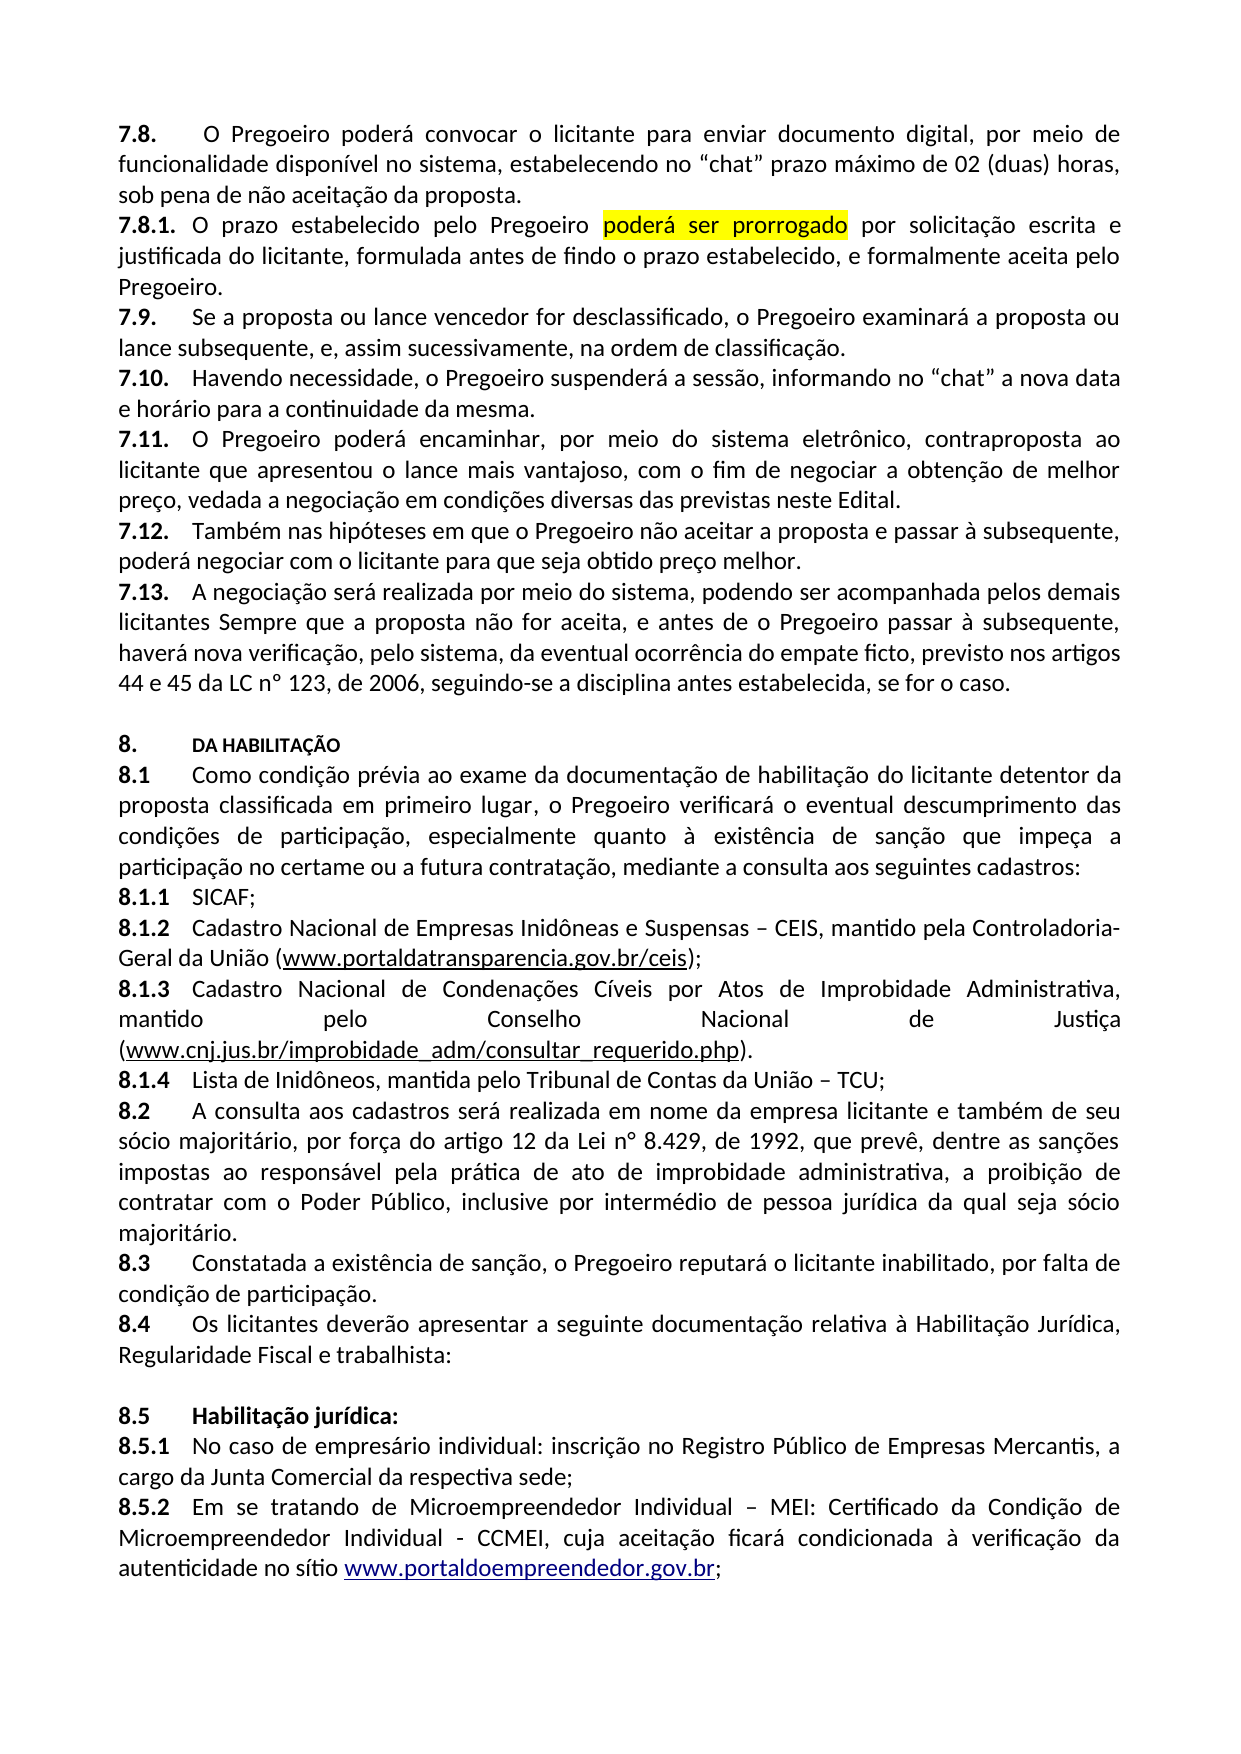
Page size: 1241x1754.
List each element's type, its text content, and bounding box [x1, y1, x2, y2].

list Havendo necessidade, o Pregoeiro suspenderá a sessão, informando no “chat” a nova data e horário para a continuidade da mesma. [118, 362, 1122, 423]
text DA HABILITAÇÃO [118, 728, 1124, 759]
list Lista de Inidôneos, mantida pelo Tribunal de Contas da União – TCU; [118, 1064, 1122, 1095]
list SICAF; [118, 881, 1122, 912]
list A negociação será realizada por meio do sistema, podendo ser acompanhada pelos demais licitantes Sempre que a proposta não for aceita, e antes de o Pregoeiro passar à subsequente, haverá nova verificação, pelo sistema, da eventual ocorrência do empate ficto, previsto nos artigos 44 e 45 da LC nº 123, de 2006, seguindo-se a disciplina antes estabelecida, se for o caso. [118, 576, 1122, 698]
list No caso de empresário individual: inscrição no Registro Público de Empresas Mercantis, a cargo da Junta Comercial da respectiva sede; [118, 1431, 1122, 1492]
list Cadastro Nacional de Condenações Cíveis por Atos de Improbidade Administrativa, mantido pelo Conselho Nacional de Justiça (www.cnj.jus.br/improbidade_adm/consultar_requerido.php). [118, 973, 1122, 1064]
list Também nas hipóteses em que o Pregoeiro não aceitar a proposta e passar à subsequente, poderá negociar com o licitante para que seja obtido preço melhor. [118, 515, 1122, 576]
list Como condição prévia ao exame da documentação de habilitação do licitante detentor da proposta classificada em primeiro lugar, o Pregoeiro verificará o eventual descumprimento das condições de participação, especialmente quanto à existência de sanção que impeça a participação no certame ou a futura contratação, mediante a consulta aos seguintes cadastros: [118, 759, 1122, 881]
list O Pregoeiro poderá encaminhar, por meio do sistema eletrônico, contraproposta ao licitante que apresentou o lance mais vantajoso, com o fim de negociar a obtenção de melhor preço, vedada a negociação em condições diversas das previstas neste Edital. [118, 423, 1122, 515]
list Constatada a existência de sanção, o Pregoeiro reputará o licitante inabilitado, por falta de condição de participação. [118, 1247, 1122, 1308]
list A consulta aos cadastros será realizada em nome da empresa licitante e também de seu sócio majoritário, por força do artigo 12 da Lei n° 8.429, de 1992, que prevê, dentre as sanções impostas ao responsável pela prática de ato de improbidade administrativa, a proibição de contratar com o Poder Público, inclusive por intermédio de pessoa jurídica da qual seja sócio majoritário. [118, 1095, 1122, 1247]
list Em se tratando de Microempreendedor Individual – MEI: Certificado da Condição de Microempreendedor Individual - CCMEI, cuja aceitação ficará condicionada à verificação da autenticidade no sítio www.portaldoempreendedor.gov.br; [118, 1492, 1122, 1583]
list O Pregoeiro poderá convocar o licitante para enviar documento digital, por meio de funcionalidade disponível no sistema, estabelecendo no “chat” prazo máximo de 02 (duas) horas, sob pena de não aceitação da proposta. [118, 118, 1122, 210]
list Cadastro Nacional de Empresas Inidôneas e Suspensas – CEIS, mantido pela Controladoria-Geral da União (www.portaldatransparencia.gov.br/ceis); [118, 912, 1122, 973]
list Os licitantes deverão apresentar a seguinte documentação relativa à Habilitação Jurídica, Regularidade Fiscal e trabalhista: [118, 1308, 1122, 1369]
list Se a proposta ou lance vencedor for desclassificado, o Pregoeiro examinará a proposta ou lance subsequente, e, assim sucessivamente, na ordem de classificação. [118, 301, 1122, 362]
list Habilitação jurídica: [118, 1400, 1122, 1431]
list O prazo estabelecido pelo Pregoeiro poderá ser prorrogado por solicitação escrita e justificada do licitante, formulada antes de findo o prazo estabelecido, e formalmente aceita pelo Pregoeiro. [118, 210, 1122, 301]
